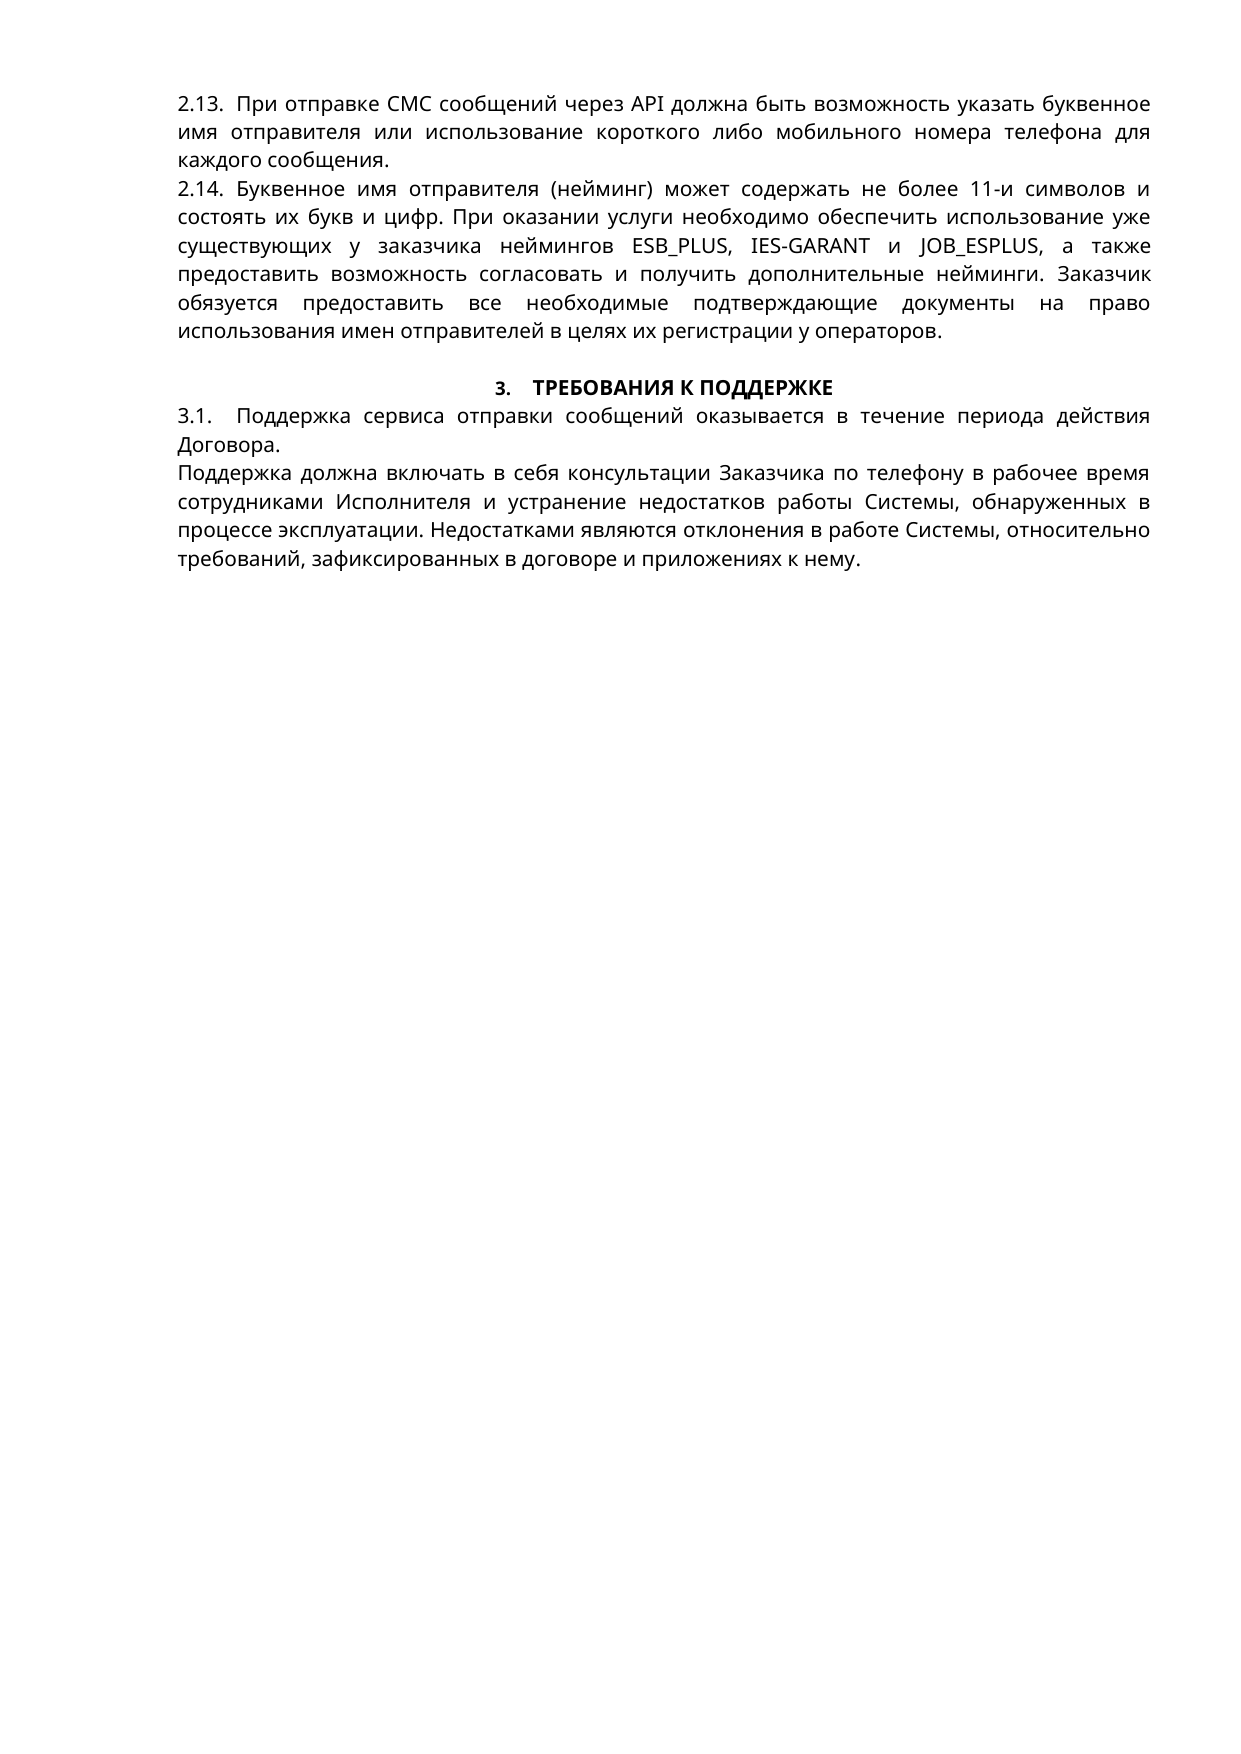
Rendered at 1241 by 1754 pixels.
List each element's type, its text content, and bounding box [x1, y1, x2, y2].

list Буквенное имя отправителя (нейминг) может содержать не более 11-и символов и состоять их букв и цифр. При оказании услуги необходимо обеспечить использование уже существующих у заказчика неймингов ESB_PLUS, IES-GARANT и JOB_ESPLUS, а также предоставить возможность согласовать и получить дополнительные нейминги. Заказчик обязуется предоставить все необходимые подтверждающие документы на право использования имен отправителей в целях их регистрации у операторов. [177, 174, 1152, 344]
list При отправке СМС сообщений через API должна быть возможность указать буквенное имя отправителя или использование короткого либо мобильного номера телефона для каждого сообщения. [177, 89, 1152, 174]
text Поддержка должна включать в себя консультации Заказчика по телефону в рабочее время сотрудниками Исполнителя и устранение недостатков работы Системы, обнаруженных в процессе эксплуатации. Недостатками являются отклонения в работе Системы, относительно требований, зафиксированных в договоре и приложениях к нему. [177, 458, 1152, 572]
subtitle ТРЕБОВАНИЯ К ПОДДЕРЖКЕ [214, 373, 1114, 401]
list Поддержка сервиса отправки сообщений оказывается в течение периода действия Договора. [177, 401, 1152, 458]
